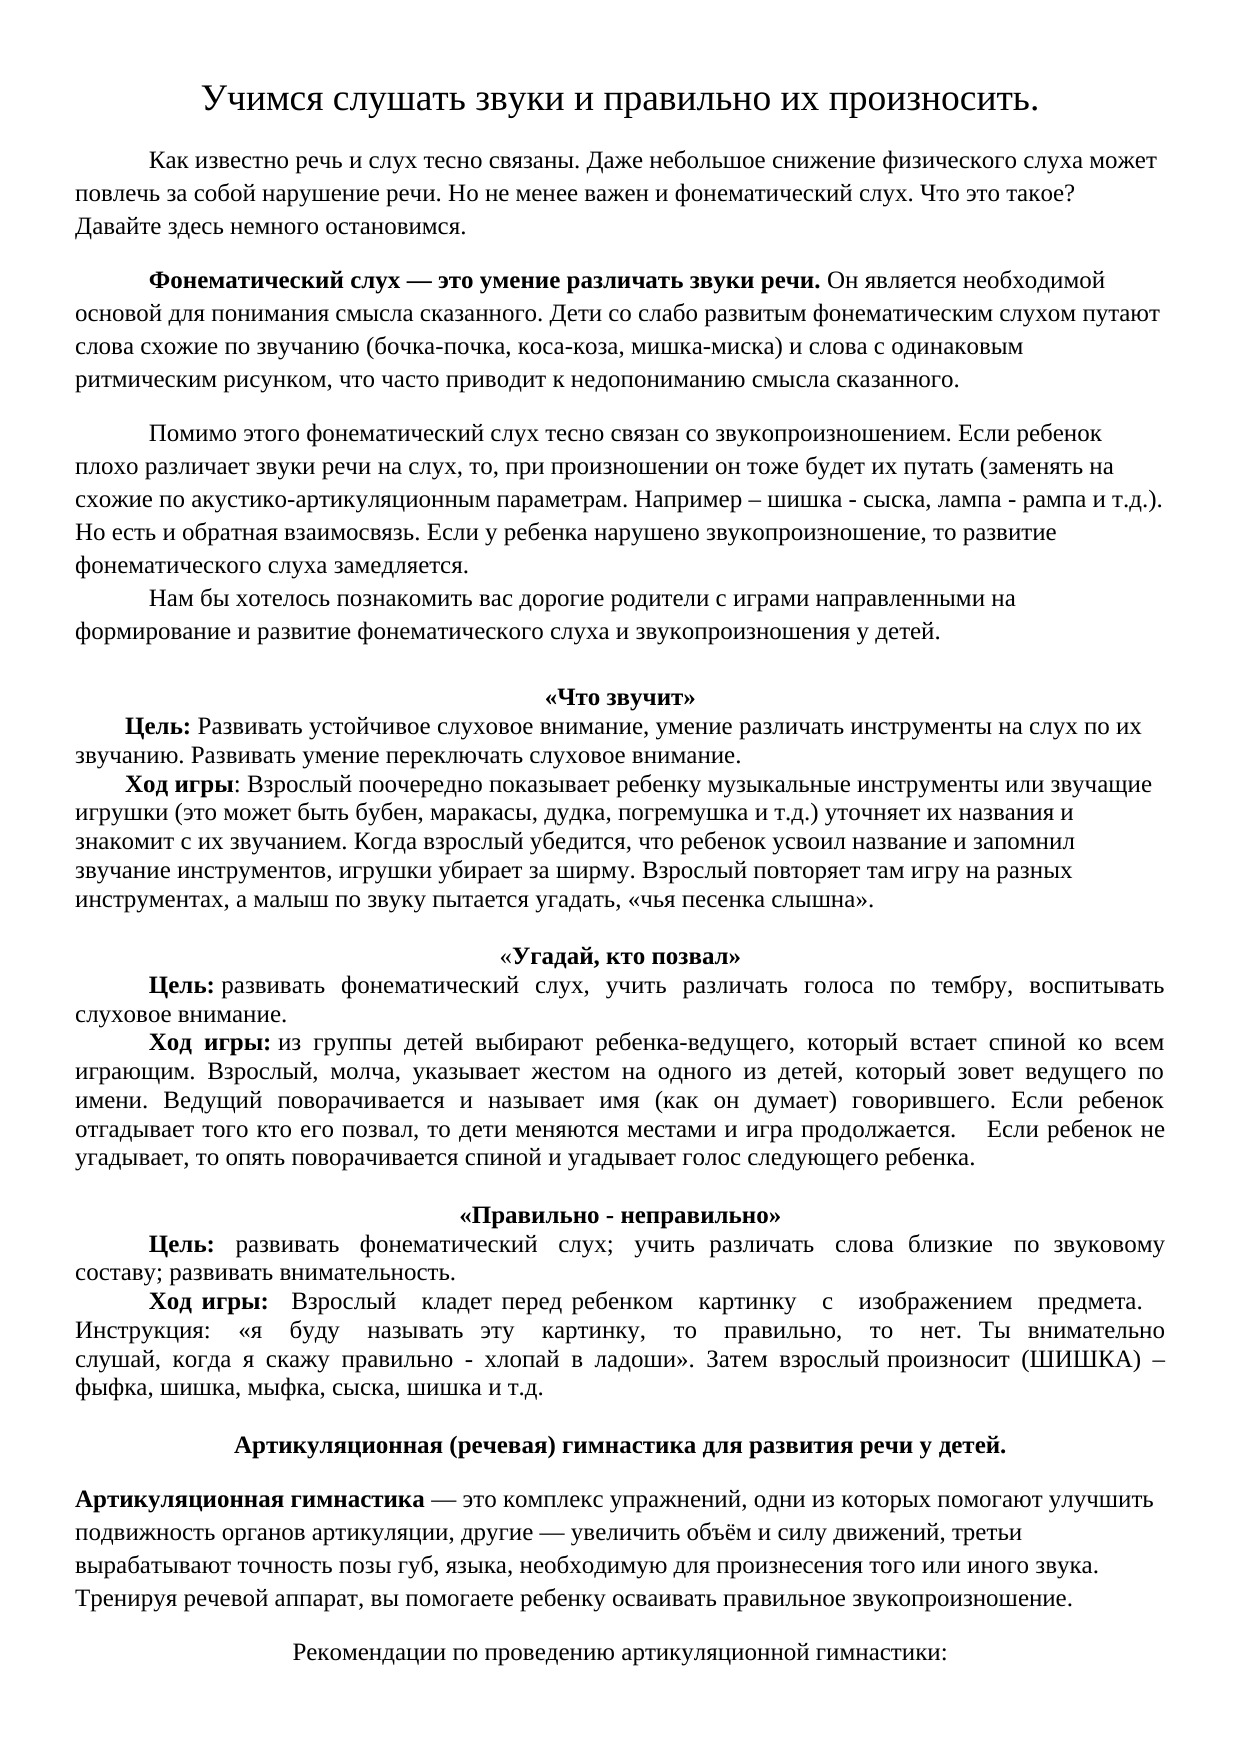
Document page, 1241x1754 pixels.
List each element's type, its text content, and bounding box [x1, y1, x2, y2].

text Цель: развивать фонематический слух; учить различать слова близкие по звуковому составу; развивать внимательность. [75, 1229, 1165, 1286]
text Артикуляционная гимнастика — это комплекс упражнений, одни из которых помогают улучшить подвижность органов артикуляции, другие — увеличить объём и силу движений, третьи вырабатывают точность позы губ, языка, необходимую для произнесения того или иного звука. Тренируя речевой аппарат, вы помогаете ребенку осваивать правильное звукопроизношение. [75, 1484, 1165, 1612]
text Нам бы хотелось познакомить вас дорогие родители с играми направленными на формирование и развитие фонематического слуха и звукопроизношения у детей. [75, 583, 1165, 645]
text Рекомендации по проведению артикуляционной гимнастики: [75, 1637, 1165, 1665]
text «Что звучит» [75, 682, 1165, 711]
text «Угадай, кто позвал» [75, 941, 1165, 970]
text Цель: развивать фонематический слух, учить различать голоса по тембру, воспитывать слуховое внимание. [75, 970, 1165, 1027]
text Цель: Развивать устойчивое слуховое внимание, умение различать инструменты на слух по их звучанию. Развивать умение переключать слуховое внимание. [75, 711, 1165, 769]
text Помимо этого фонематический слух тесно связан со звукопроизношением. Если ребенок плохо различает звуки речи на слух, то, при произношении он тоже будет их путать (заменять на схожие по акустико-артикуляционным параметрам. Например – шишка - сыска, лампа - рампа и т.д.). Но есть и обратная взаимосвязь. Если у ребенка нарушено звукопроизношение, то развитие фонематического слуха замедляется. [75, 418, 1165, 579]
text Ход игры: из группы детей выбирают ребенка-ведущего, который встает спиной ко всем играющим. Взрослый, молча, указывает жестом на одного из детей, который зовет ведущего по имени. Ведущий поворачивается и называет имя (как он думает) говорившего. Если ребенок отгадывает того кто его позвал, то дети меняются местами и игра продолжается. Если ребенок не угадывает, то опять поворачивается спиной и угадывает голос следующего ребенка. [75, 1027, 1165, 1171]
text Ход игры: Взрослый кладет перед ребенком картинку с изображением предмета. Инструкция: «я буду называть эту картинку, то правильно, то нет. Ты внимательно слушай, когда я скажу правильно - хлопай в ладоши». Затем взрослый произносит (ШИШКА) – фыфка, шишка, мыфка, сыска, шишка и т.д. [75, 1286, 1165, 1401]
text Артикуляционная (речевая) гимнастика для развития речи у детей. [75, 1430, 1165, 1459]
text Фонематический слух — это умение различать звуки речи. Он является необходимой основой для понимания смысла сказанного. Дети со слабо развитым фонематическим слухом путают слова схожие по звучанию (бочка-почка, коса-коза, мишка-миска) и слова с одинаковым ритмическим рисунком, что часто приводит к недопониманию смысла сказанного. [75, 265, 1165, 393]
text «Правильно - неправильно» [75, 1200, 1165, 1229]
text Учимся слушать звуки и правильно их произносить. [75, 75, 1165, 118]
text Ход игры: Взрослый поочередно показывает ребенку музыкальные инструменты или звучащие игрушки (это может быть бубен, маракасы, дудка, погремушка и т.д.) уточняет их названия и знакомит с их звучанием. Когда взрослый убедится, что ребенок усвоил название и запомнил звучание инструментов, игрушки убирает за ширму. Взрослый повторяет там игру на разных инструментах, а малыш по звуку пытается угадать, «чья песенка слышна». [75, 769, 1165, 912]
text Как известно речь и слух тесно связаны. Даже небольшое снижение физического слуха может повлечь за собой нарушение речи. Но не менее важен и фонематический слух. Что это такое? Давайте здесь немного остановимся. [75, 145, 1165, 240]
